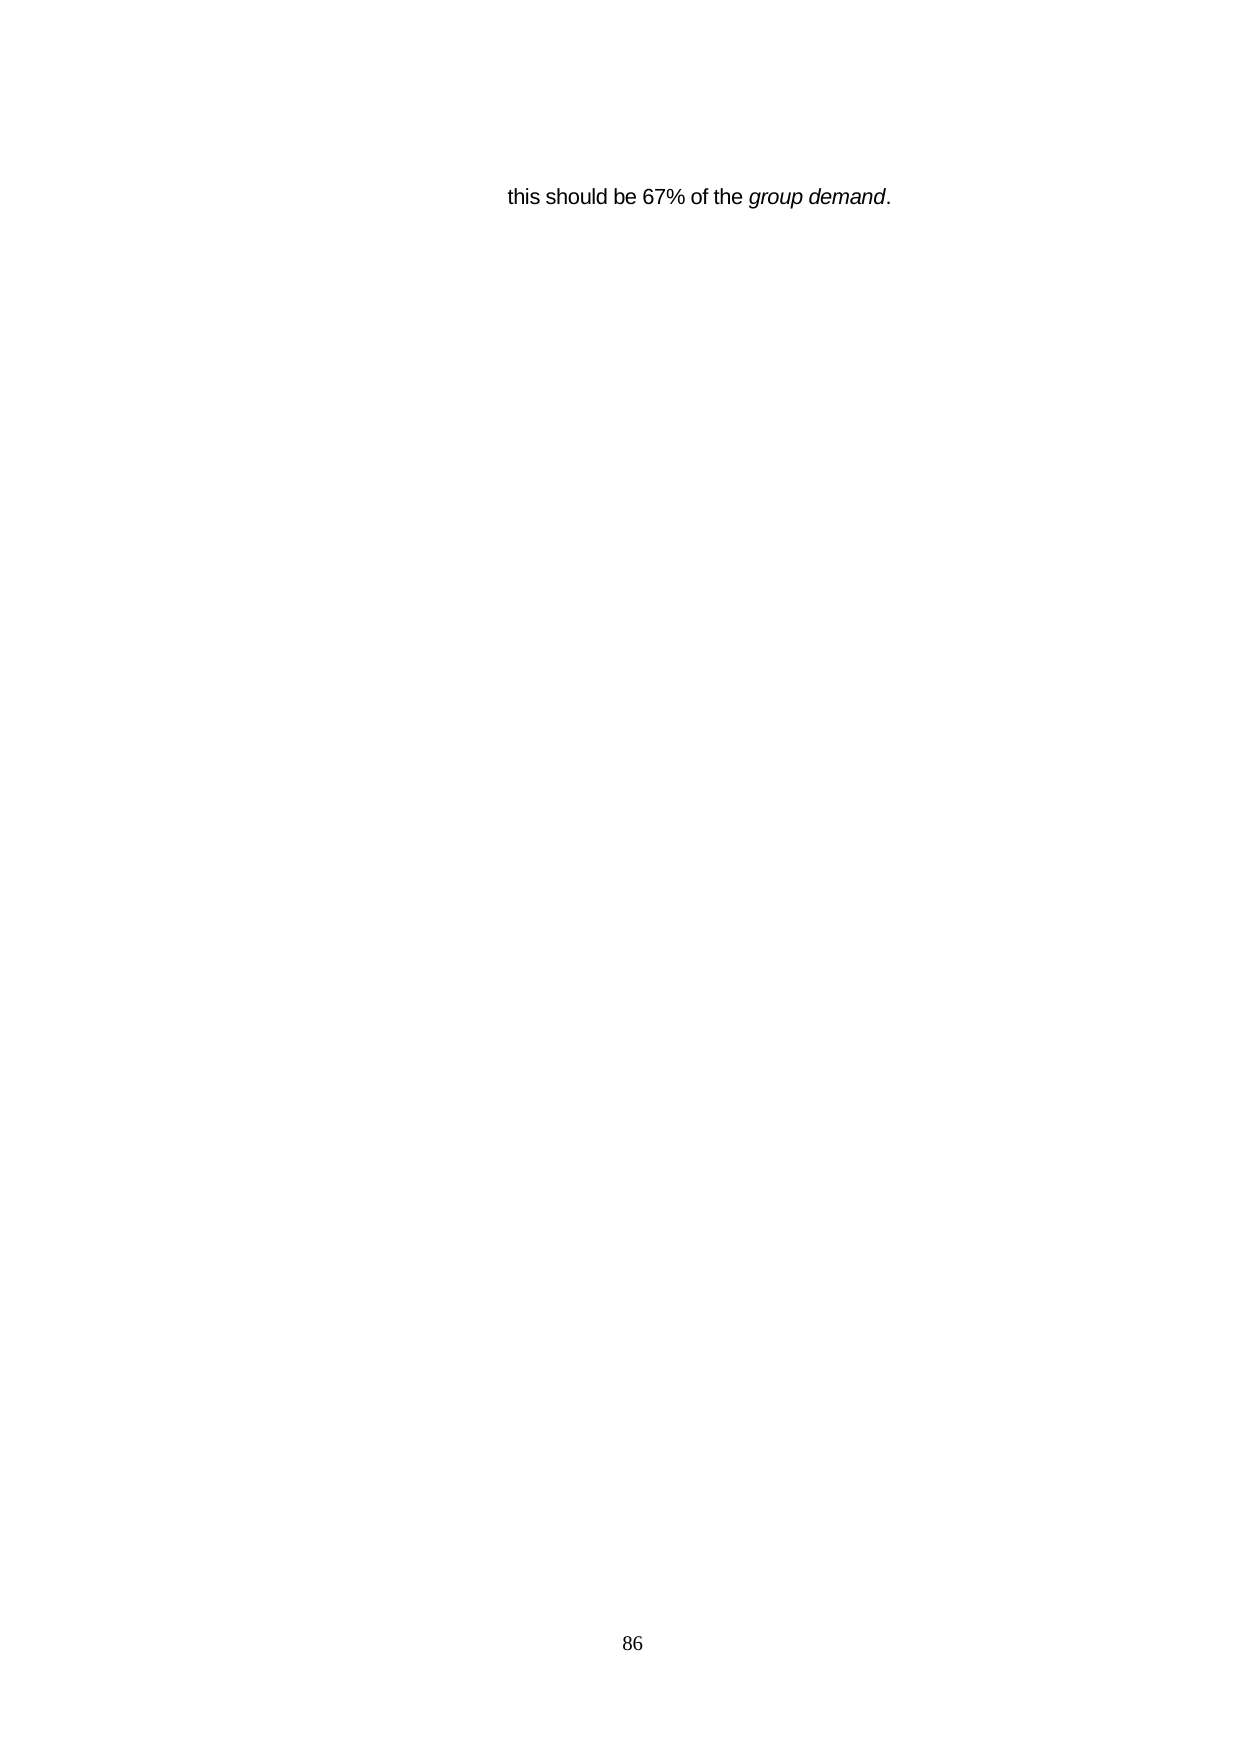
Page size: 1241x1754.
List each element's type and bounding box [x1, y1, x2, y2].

text [507, 185, 1014, 209]
